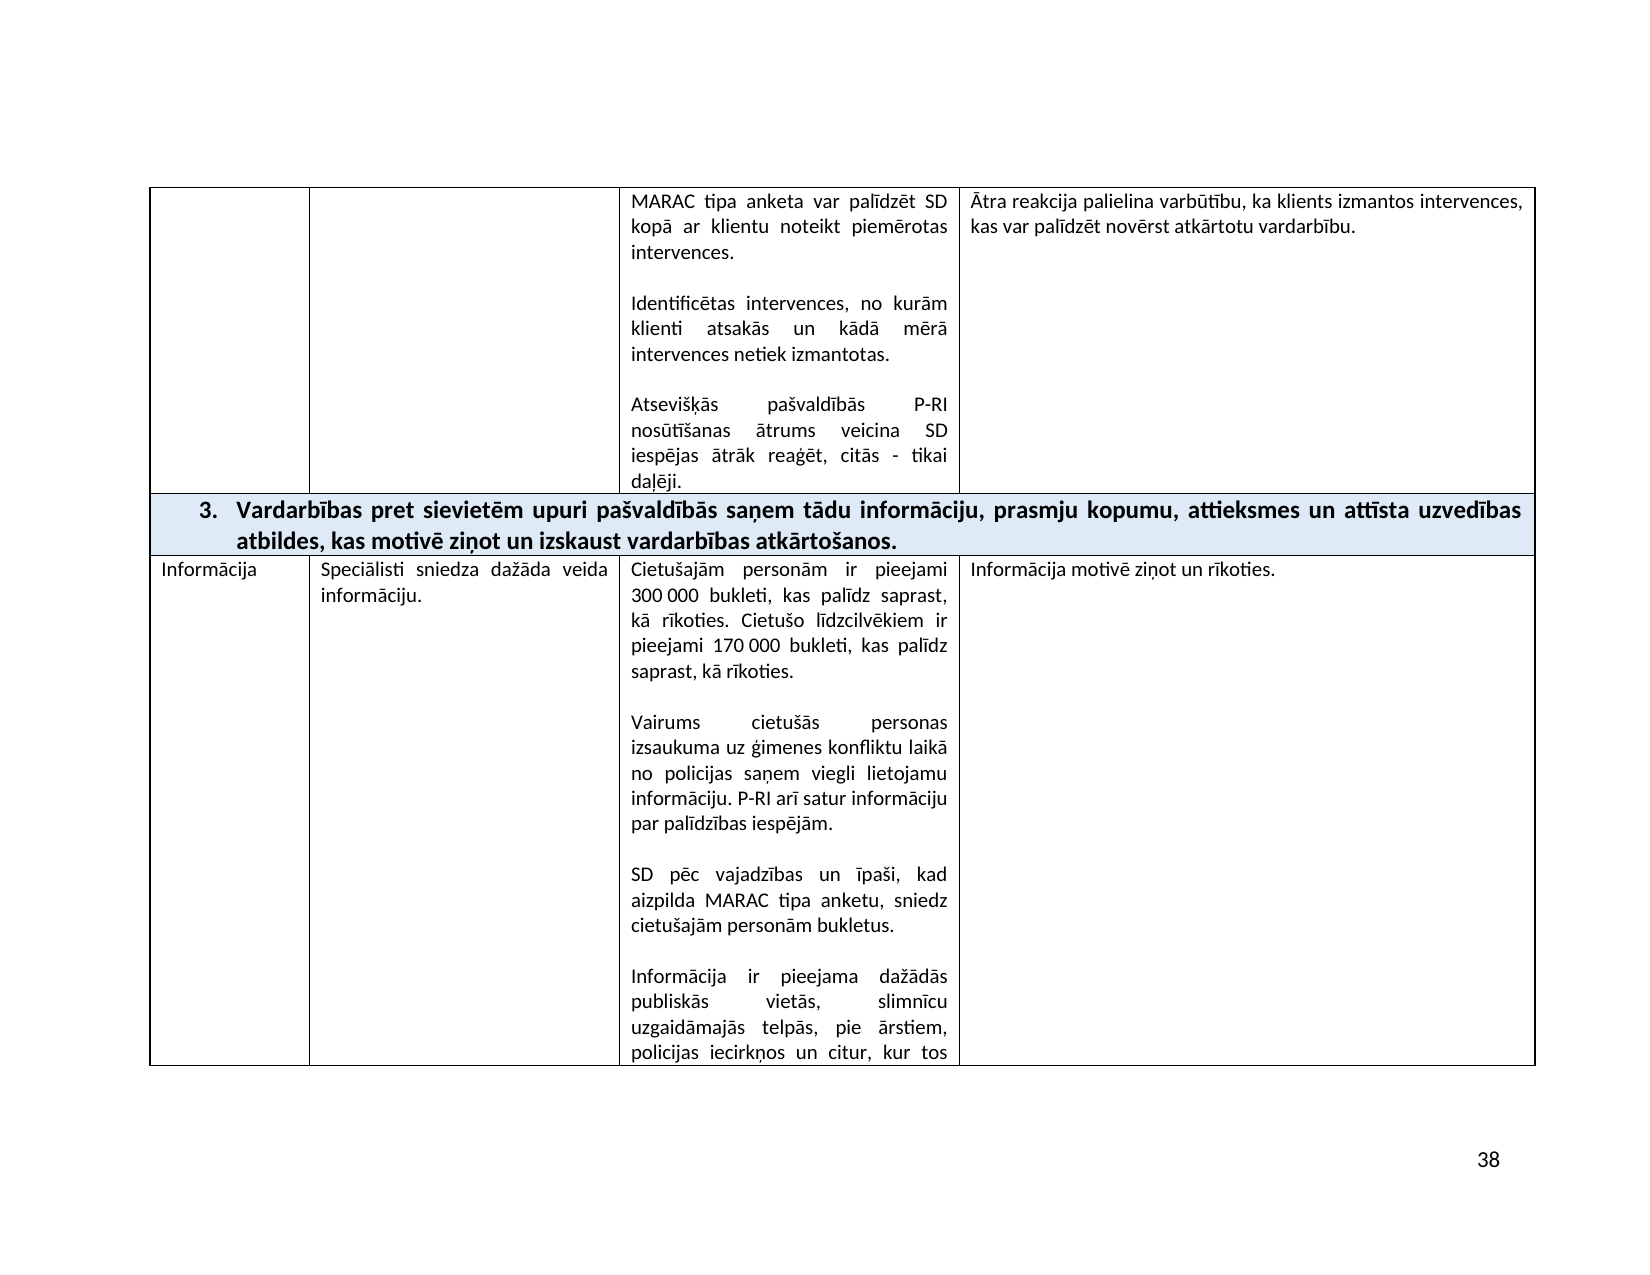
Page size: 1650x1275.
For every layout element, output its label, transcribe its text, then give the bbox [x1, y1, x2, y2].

table_cell Informācija [151, 556, 309, 1065]
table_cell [620, 188, 959, 493]
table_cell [310, 556, 619, 1065]
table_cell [960, 556, 1534, 1065]
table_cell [960, 188, 1534, 493]
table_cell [310, 188, 619, 493]
table_cell Vardarbības pret sievietēm upuri pašvaldībās saņem tādu informāciju, prasmju kopumu, attieksmes un attīsta uzvedības atbildes, kas motivē ziņot un izskaust vardarbības atkārtošanos. [151, 494, 1534, 555]
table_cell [620, 556, 959, 1065]
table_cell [151, 188, 309, 493]
